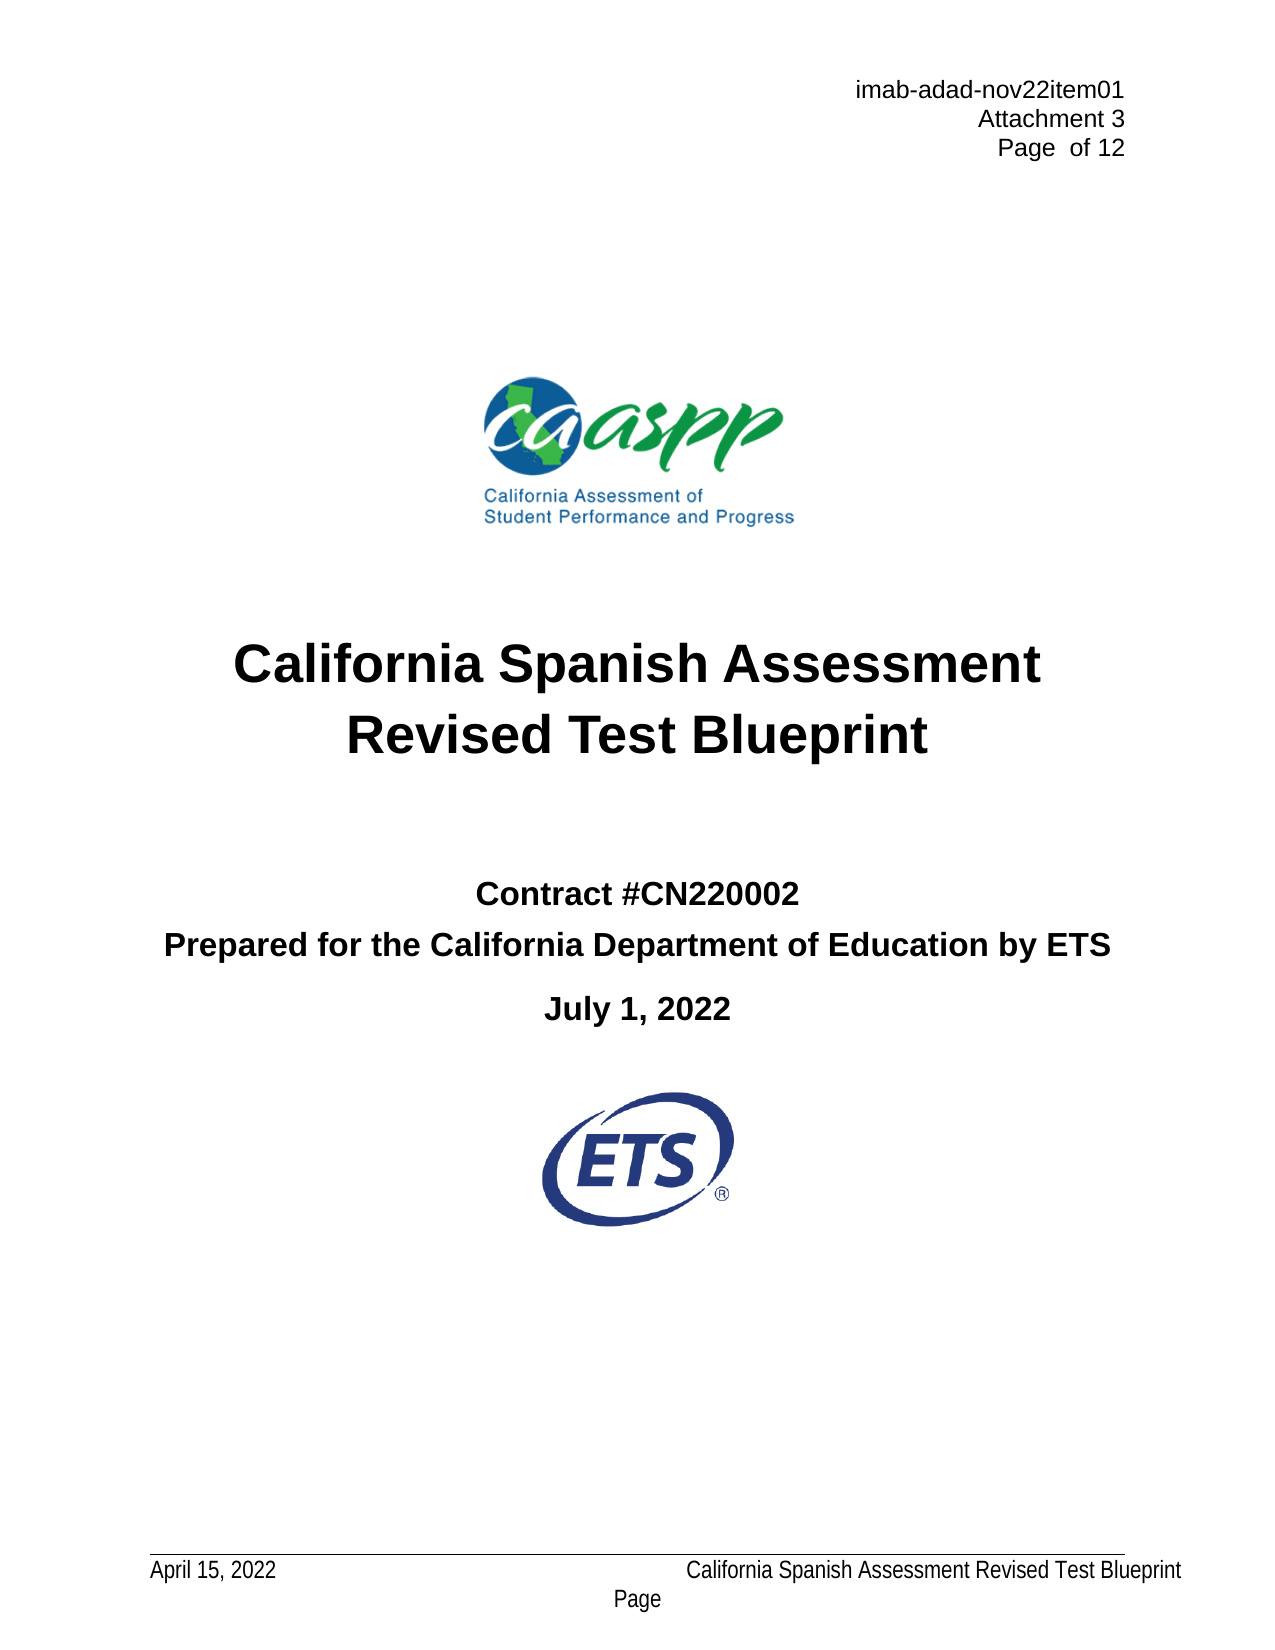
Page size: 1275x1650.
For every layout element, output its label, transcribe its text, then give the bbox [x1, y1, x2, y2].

text California Spanish Assessment Revised Test Blueprint [150, 631, 1125, 765]
text Prepared for the California Department of Education by ETS [150, 925, 1125, 964]
text Contract #CN220002 [150, 874, 1125, 913]
text July 1, 2022 [150, 989, 1125, 1027]
picture [540, 1089, 735, 1228]
picture [477, 373, 798, 532]
